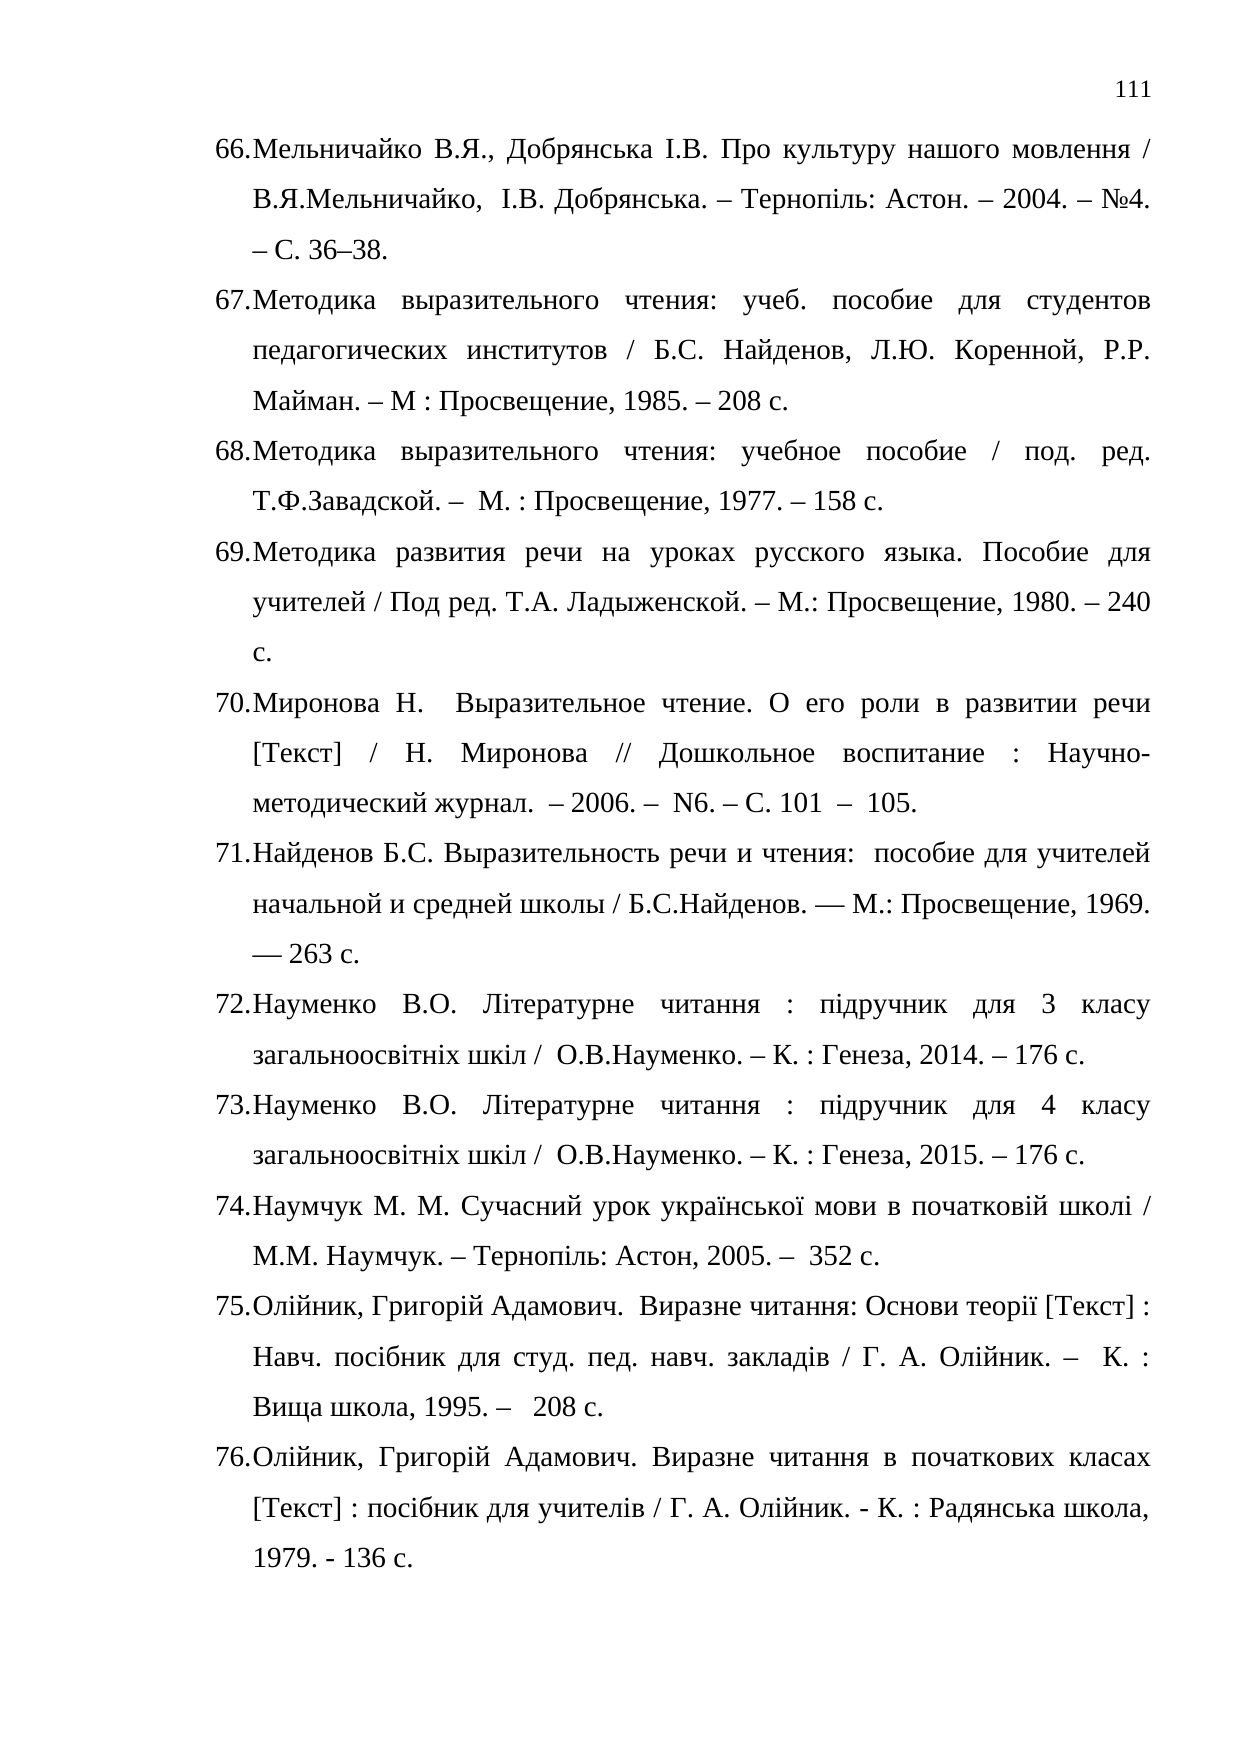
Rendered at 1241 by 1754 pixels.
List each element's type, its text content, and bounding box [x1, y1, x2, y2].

list Олійник, Григорій Адамович. Виразне читання в початкових класах [Текст] : посібник для учителів / Г. А. Олійник. - К. : Радянська школа, 1979. - 136 с. [215, 1439, 1152, 1573]
list Науменко В.О. Літературне читання : підручник для 4 класу загальноосвітніх шкіл / О.В.Науменко. – К. : Генеза, 2015. – 176 с. [215, 1087, 1152, 1171]
list Олійник, Григорій Адамович. Виразне читання: Основи теорії [Текст] : Навч. посібник для студ. пед. навч. закладів / Г. А. Олійник. – К. : Вища школа, 1995. – 208 с. [215, 1288, 1152, 1423]
list Миронова Н. Выразительное чтение. О его роли в развитии речи [Текст] / Н. Миронова // Дошкольное воспитание : Научно-методический журнал. – 2006. – N6. – С. 101 – 105. [215, 685, 1152, 819]
list Методика развития речи на уроках русского языка. Пособие для учителей / Под ред. Т.А. Ладыженской. – М.: Просвещение, 1980. – 240 с. [215, 534, 1152, 668]
list Найденов Б.С. Выразительность речи и чтения: пособие для учителей начальной и средней школы / Б.С.Найденов. — М.: Просвещение, 1969. — 263 с. [215, 836, 1152, 970]
list Наумчук М. М. Сучасний урок української мови в початковій школі / М.М. Наумчук. – Тернопіль: Астон, 2005. – 352 с. [215, 1188, 1152, 1272]
list Методика выразительного чтения: учебное пособие / под. ред. Т.Ф.Завадской. – М. : Просвещение, 1977. – 158 с. [215, 433, 1152, 517]
list Мельничайко В.Я., Добрянська І.В. Про культуру нашого мовлення / В.Я.Мельничайко, І.В. Добрянська. – Тернопіль: Астон. – 2004. – №4. – С. 36–38. [215, 131, 1152, 265]
list Методика выразительного чтения: учеб. пособие для студентов педагогических институтов / Б.С. Найденов, Л.Ю. Коренной, Р.Р. Майман. – М : Просвещение, 1985. – 208 с. [215, 282, 1152, 416]
list Науменко В.О. Літературне читання : підручник для 3 класу загальноосвітніх шкіл / О.В.Науменко. – К. : Генеза, 2014. – 176 с. [215, 987, 1152, 1070]
